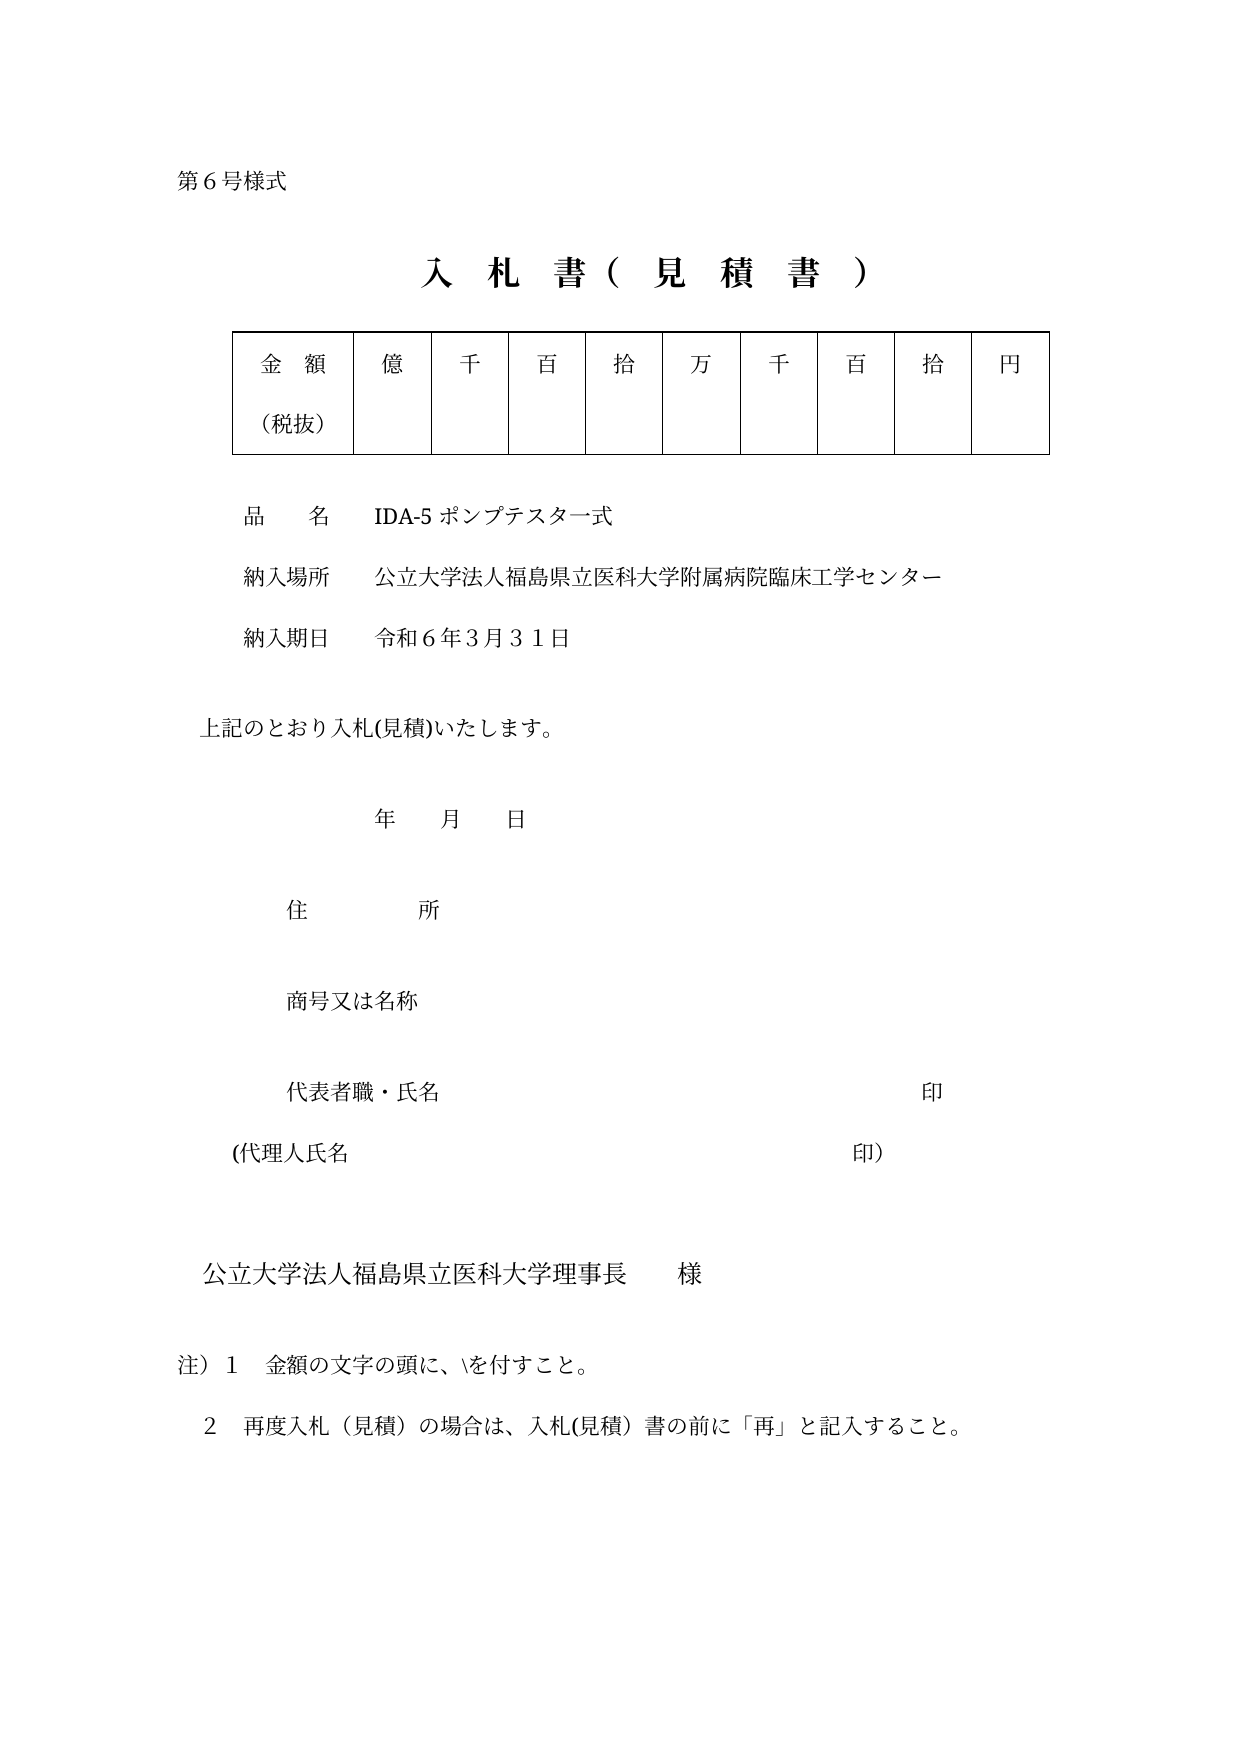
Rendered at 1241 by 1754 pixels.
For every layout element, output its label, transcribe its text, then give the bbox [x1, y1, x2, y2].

table_header 千 [741, 333, 817, 454]
text (代理人氏名 印） [177, 1122, 1063, 1182]
table_header 百 [509, 333, 585, 454]
table_header 千 [432, 333, 508, 454]
table_header 億 [354, 333, 431, 454]
table_header 拾 [586, 333, 662, 454]
text 第６号様式 [177, 149, 1063, 210]
text 上記のとおり入札(見積)いたします。 [177, 697, 1063, 758]
text ２ 再度入札（見積）の場合は、入札(見積）書の前に「再」と記入すること。 [177, 1394, 1063, 1455]
text 注）１ 金額の文字の頭に、\を付すこと。 [177, 1334, 1063, 1394]
text 入 札 書（ 見 積 書 ） [177, 240, 1063, 301]
text 納入期日 令和６年３月３１日 [177, 606, 1063, 667]
text 品 名 IDA-5 ポンプテスタ一式 [177, 485, 1063, 546]
table_header 拾 [895, 333, 971, 454]
table_header 円 [972, 333, 1049, 454]
text 住 所 [177, 879, 1063, 940]
table_header 万 [663, 333, 740, 454]
table_header 金 額 （税抜） [233, 333, 353, 454]
text 公立大学法人福島県立医科大学理事長 様 [177, 1243, 1063, 1303]
table_header 百 [818, 333, 894, 454]
text 納入場所 公立大学法人福島県立医科大学附属病院臨床工学センター [177, 546, 1063, 606]
text 商号又は名称 [177, 970, 1063, 1031]
text 代表者職・氏名 印 [177, 1061, 1063, 1122]
text 年 月 日 [177, 788, 1063, 849]
